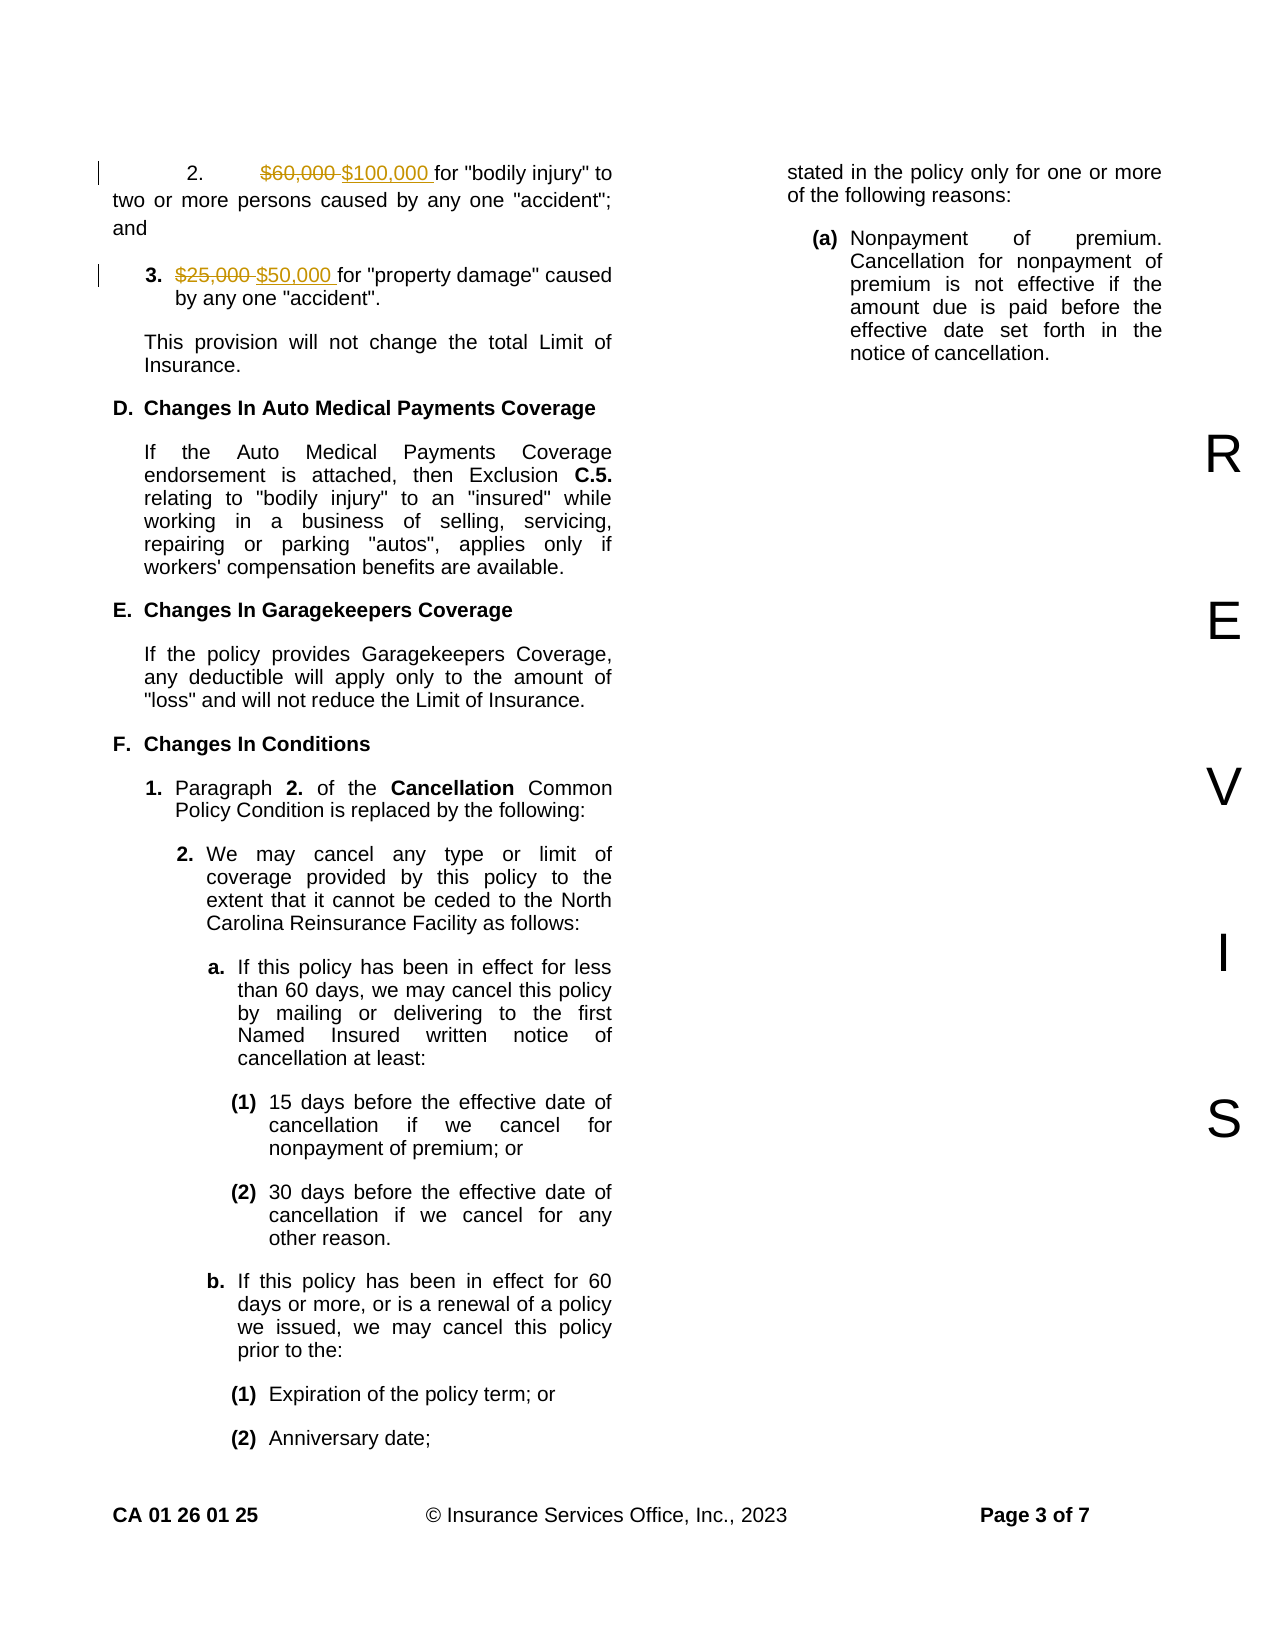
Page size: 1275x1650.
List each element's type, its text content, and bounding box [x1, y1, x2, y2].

text stated in the policy only for one or more of the following reasons: [787, 161, 1162, 207]
text (1) 15 days before the effective date of cancellation if we cancel for nonpayment of premium; or [112, 1091, 612, 1160]
text a. If this policy has been in effect for less than 60 days, we may cancel this policy by mailing or delivering to the first Named Insured written notice of cancellation at least: [112, 956, 612, 1070]
text If the policy provides Garagekeepers Coverage, any deductible will apply only to the amount of "loss" and will not reduce the Limit of Insurance. [144, 643, 612, 712]
text (2) 30 days before the effective date of cancellation if we cancel for any other reason. [112, 1181, 612, 1249]
text 2. We may cancel any type or limit of coverage provided by this policy to the extent that it cannot be ceded to the North Carolina Reinsurance Facility as follows: [112, 843, 612, 935]
text (2) Anniversary date; [112, 1427, 612, 1449]
text 3. for "property damage" caused by any one "accident". [112, 264, 612, 310]
text F. Changes In Conditions [112, 733, 612, 756]
text (1) Expiration of the policy term; or [112, 1383, 612, 1406]
text E. Changes In Garagekeepers Coverage [112, 599, 612, 622]
text (a) Nonpayment of premium. Cancellation for nonpayment of premium is not effective if the amount due is paid before the effective date set forth in the notice of cancellation. [662, 227, 1162, 365]
text 1. Paragraph 2. of the Cancellation Common Policy Condition is replaced by the following: [112, 777, 612, 822]
text This provision will not change the total Limit of Insurance. [144, 331, 612, 377]
text b. If this policy has been in effect for 60 days or more, or is a renewal of a policy we issued, we may cancel this policy prior to the: [112, 1270, 612, 1362]
text If the Auto Medical Payments Coverage endorsement is attached, then Exclusion C.5. relating to "bodily injury" to an "insured" while working in a business of selling, servicing, repairing or parking "autos", applies only if workers' compensation benefits are available. [144, 441, 612, 579]
text D. Changes In Auto Medical Payments Coverage [112, 397, 612, 420]
